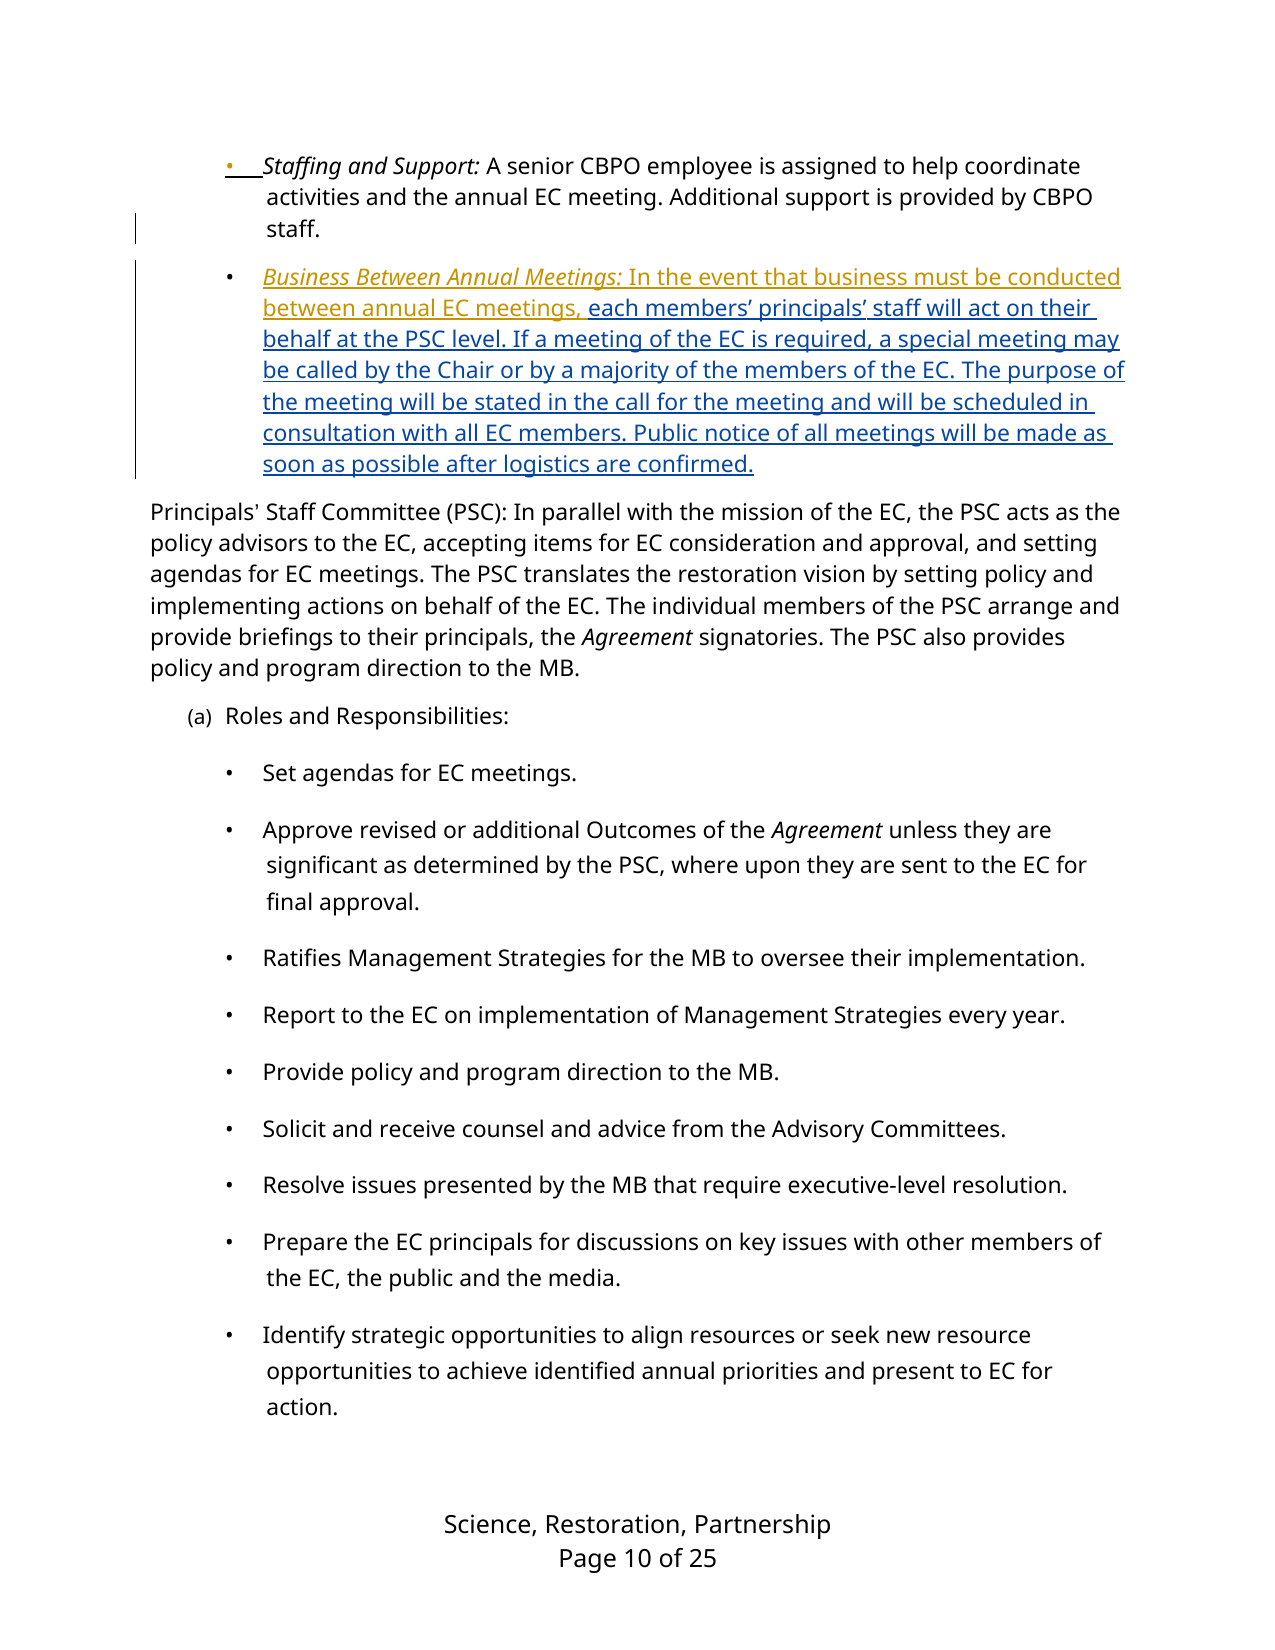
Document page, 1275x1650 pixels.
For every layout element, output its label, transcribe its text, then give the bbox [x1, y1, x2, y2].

list Resolve issues presented by the MB that require executive-level resolution. [225, 1169, 1125, 1201]
list Approve revised or additional Outcomes of the Agreement unless they are significant as determined by the PSC, where upon they are sent to the EC for final approval. [225, 813, 1125, 917]
list Prepare the EC principals for discussions on key issues with other members of the EC, the public and the media. [225, 1226, 1125, 1293]
list Identify strategic opportunities to align resources or seek new resource opportunities to achieve identified annual priorities and present to EC for action. [225, 1319, 1125, 1422]
list Report to the EC on implementation of Management Strategies every year. [225, 999, 1125, 1030]
list Provide policy and program direction to the MB. [225, 1056, 1125, 1087]
text Principals’ Staff Committee (PSC): In parallel with the mission of the EC, the PSC acts as the policy advisors to the EC, accepting items for EC consideration and approval, and setting agendas for EC meetings. The PSC translates the restoration vision by setting policy and implementing actions on behalf of the EC. The individual members of the PSC arrange and provide briefings to their principals, the Agreement signatories. The PSC also provides policy and program direction to the MB. [150, 496, 1125, 683]
list Staffing and Support: A senior CBPO employee is assigned to help coordinate activities and the annual EC meeting. Additional support is provided by CBPO staff. [225, 150, 1125, 244]
list Set agendas for EC meetings. [225, 757, 1125, 788]
list Ratifies Management Strategies for the MB to oversee their implementation. [225, 942, 1125, 973]
list Roles and Responsibilities: [187, 700, 1125, 731]
list Solicit and receive counsel and advice from the Advisory Committees. [225, 1112, 1125, 1144]
